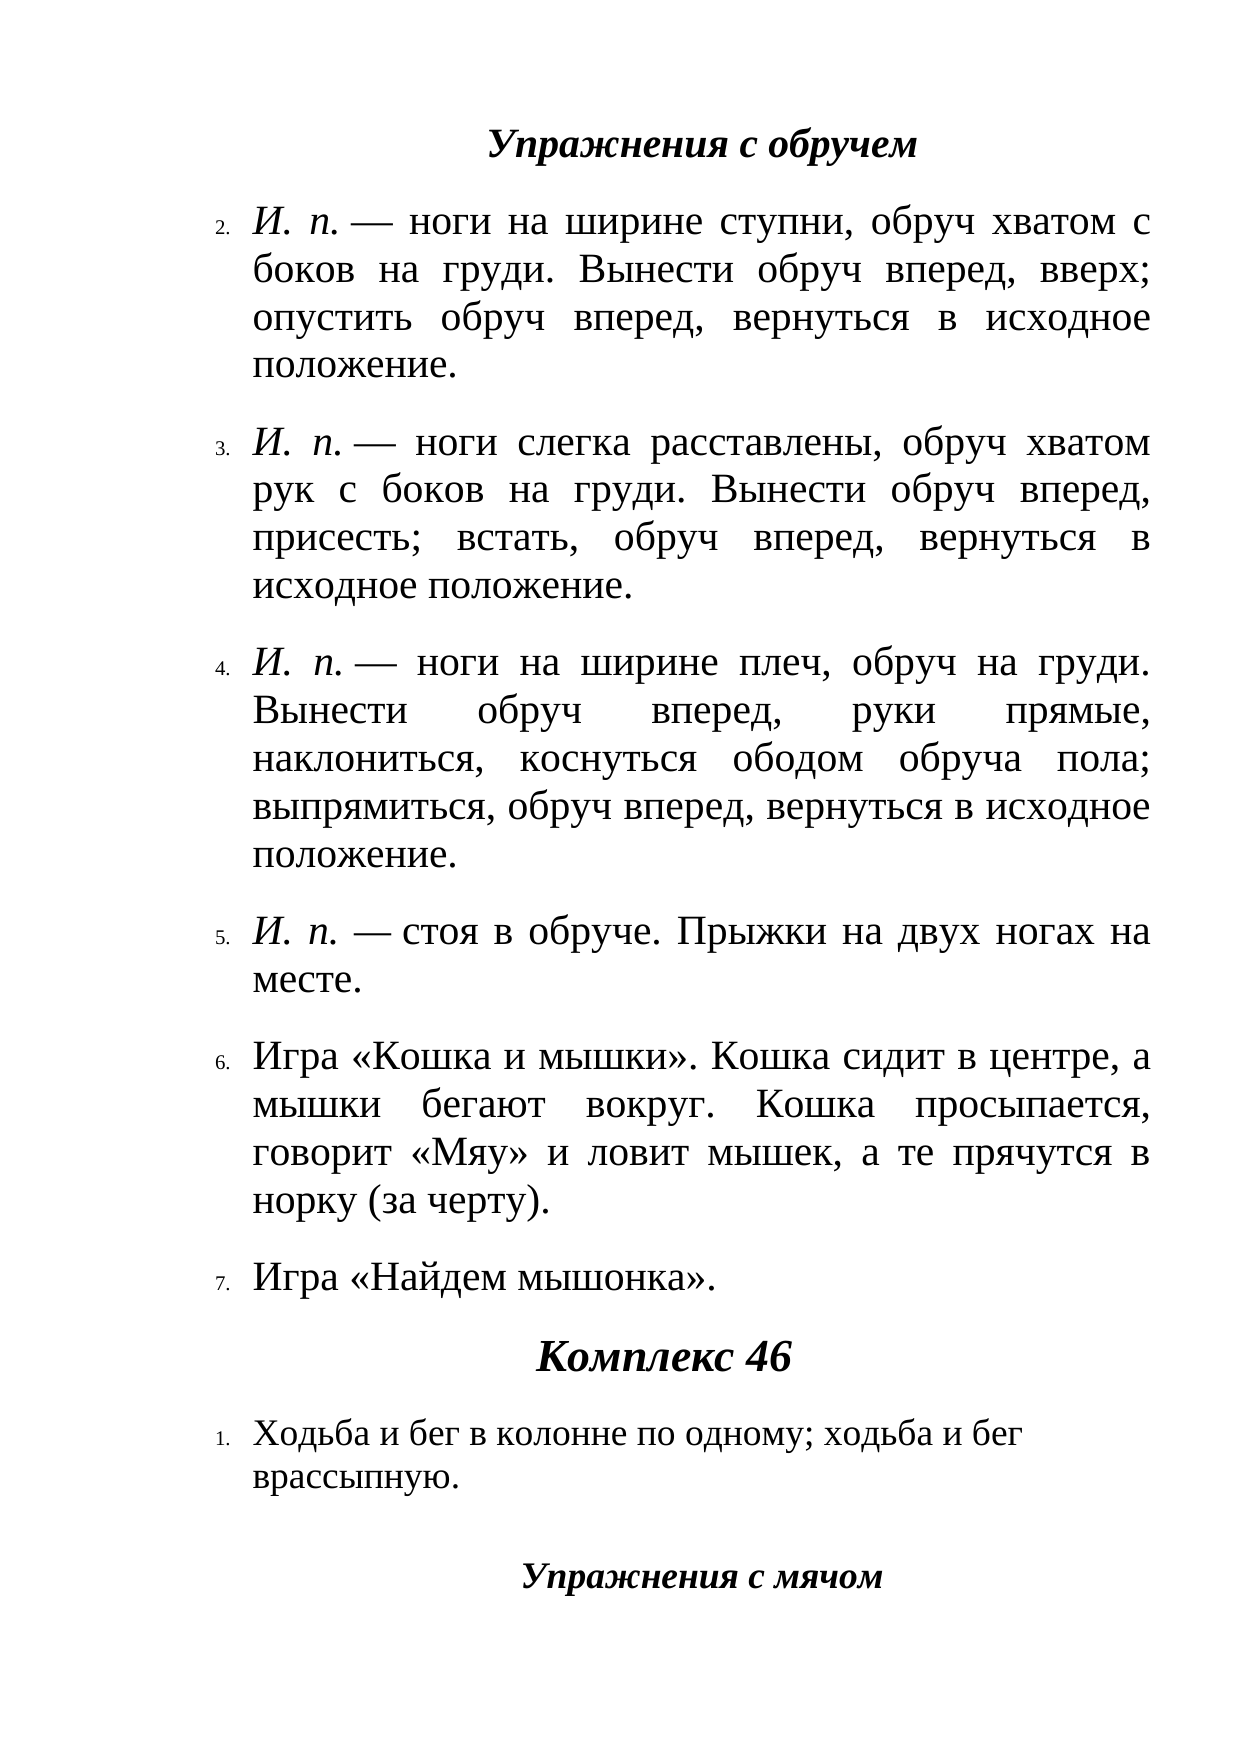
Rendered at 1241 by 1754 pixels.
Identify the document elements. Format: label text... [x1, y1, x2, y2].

list И. п. — ноги на ширине ступни, обруч хватом с боков на груди. Вынести обруч вперед, вверх; опустить обруч вперед, вернуться в исходное положение. [215, 195, 1152, 387]
list И. п. — ноги слегка расставлены, обруч хватом рук с боков на груди. Вынести обруч вперед, присесть; встать, обруч вперед, вернуться в исходное положение. [215, 416, 1152, 608]
list Игра «Найдем мышонка». [215, 1251, 1152, 1299]
list И. п. — стоя в обруче. Прыжки на двух ногах на месте. [215, 906, 1152, 1001]
text Упражнения с обручем [252, 118, 1152, 166]
list Ходьба и бег в колонне по одному; ходьба и бег врассыпную. [215, 1410, 1152, 1525]
text Упражнения с мячом [252, 1554, 1152, 1597]
text Комплекс 46 [177, 1328, 1152, 1381]
list Игра «Кошка и мышки». Кошка сидит в центре, а мышки бегают вокруг. Кошка просыпается, говорит «Мяу» и ловит мышек, а те прячутся в норку (за черту). [215, 1031, 1152, 1222]
list И. п. — ноги на ширине плеч, обруч на груди. Вынести обруч вперед, руки прямые, наклониться, коснуться ободом обруча пола; выпрямиться, обруч вперед, вернуться в исходное положение. [215, 637, 1152, 876]
